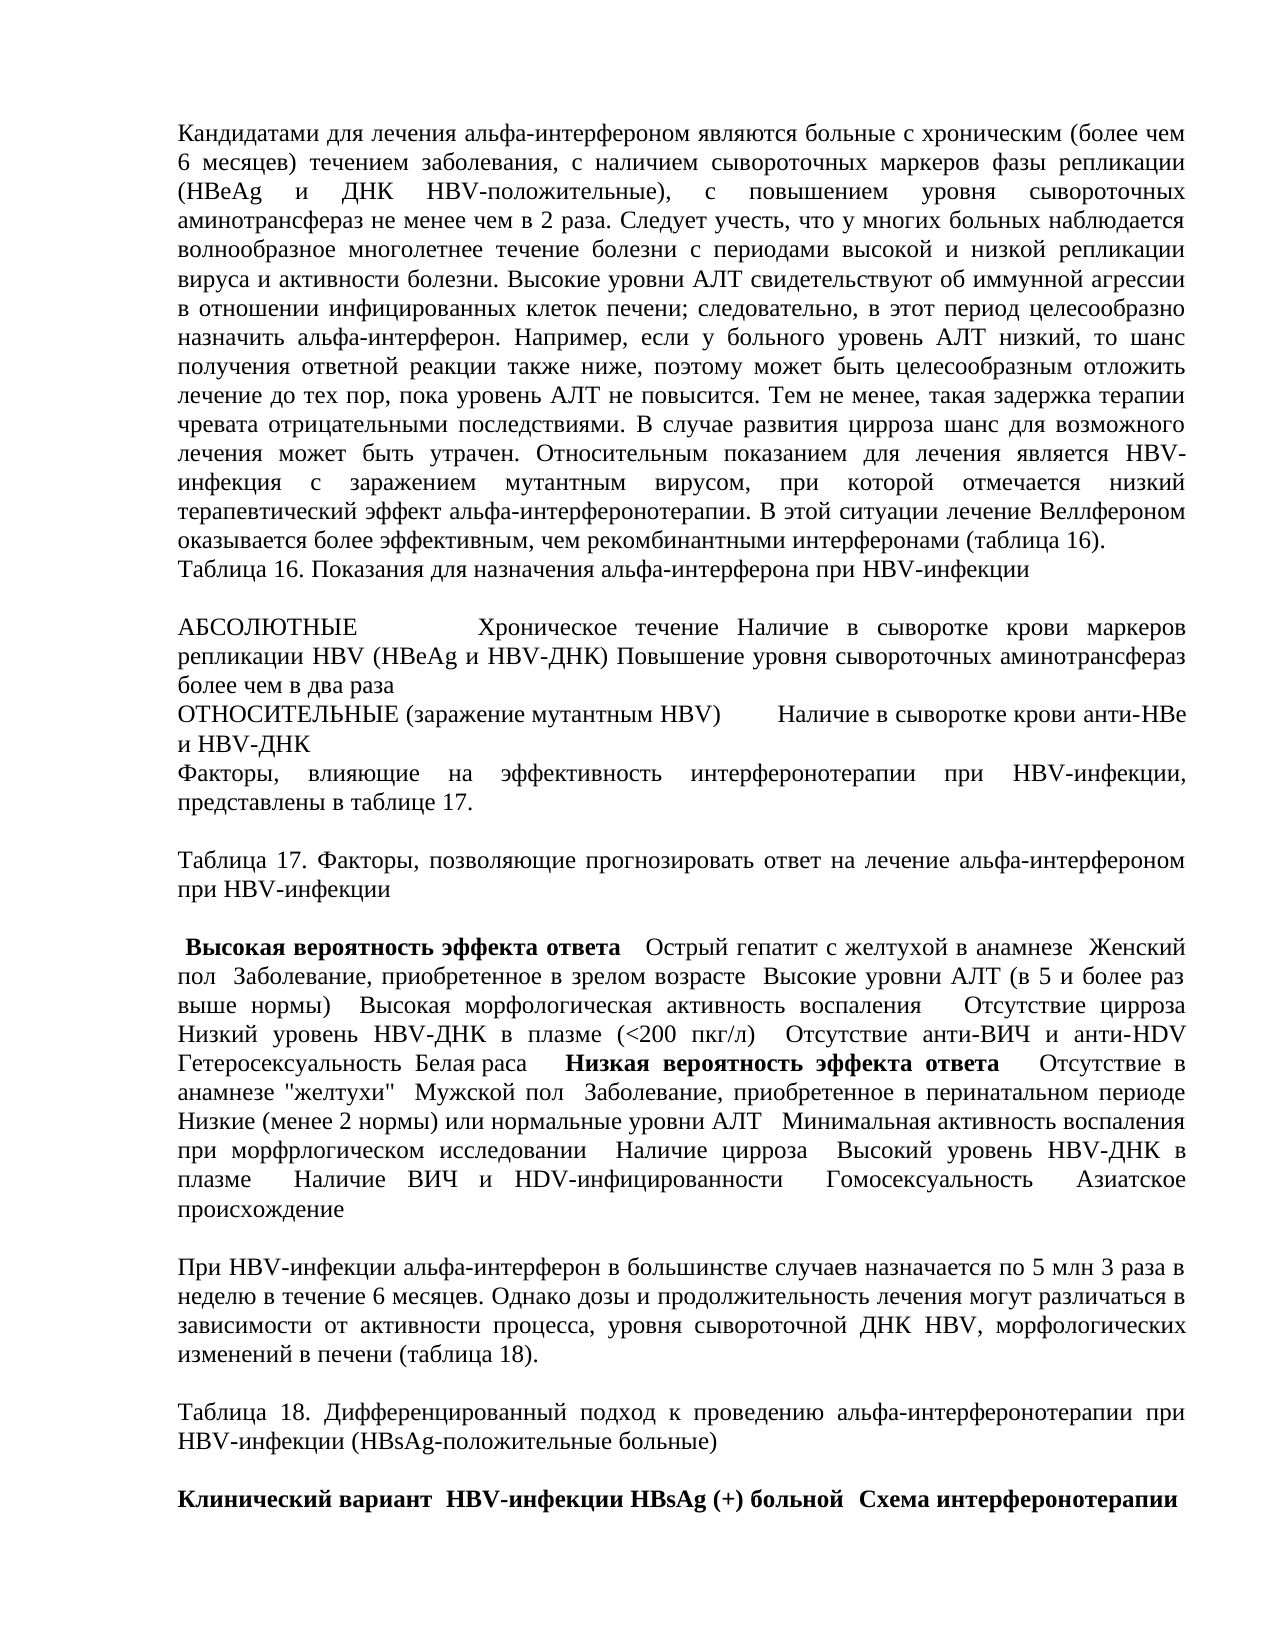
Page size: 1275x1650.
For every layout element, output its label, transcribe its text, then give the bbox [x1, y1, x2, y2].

text Факторы, влияющие на эффективность интерферонотерапии при HBV-инфекции, представлены в таблице 17. [177, 757, 1186, 816]
text Таблица 16. Показания для назначения альфа-интерферона при HBV-инфекции [177, 554, 1186, 583]
text При HBV-инфекции альфа-интерферон в большинстве случаев назначается по 5 млн 3 раза в неделю в течение 6 месяцев. Однако дозы и продолжительность лечения могут различаться в зависимости от активности процесса, уровня сывороточной ДНК HBV, морфологических изменений в печени (таблица 18). [177, 1252, 1186, 1368]
text ОТНОСИТЕЛЬНЫЕ (заражение мутантным HBV) Наличие в сыворотке крови анти-HBe и HBV-ДНК [177, 699, 1186, 757]
text АБСОЛЮТНЫЕ Хроническое течение Наличие в сыворотке крови маркеров репликации HBV (HBeAg и HBV-ДНК) Повышение уровня сывороточных аминотрансфераз более чем в два раза [177, 612, 1186, 699]
text Таблица 17. Факторы, позволяющие прогнозировать ответ на лечение альфа-интерфероном при HBV-инфекции [177, 845, 1186, 903]
text Таблица 18. Дифференцированный подход к проведению альфа-интерферонотерапии при HBV-инфекции (HBsAg-положительные больные) [177, 1397, 1186, 1455]
text Кандидатами для лечения альфа-интерфероном являются больные с хроническим (более чем 6 месяцев) течением заболевания, с наличием сывороточных маркеров фазы репликации (HBeAg и ДНК HBV-положительные), с повышением уровня сывороточных аминотрансфераз не менее чем в 2 раза. Следует учесть, что у многих больных наблюдается волнообразное многолетнее течение болезни с периодами высокой и низкой репликации вируса и активности болезни. Высокие уровни АЛТ свидетельствуют об иммунной агрессии в отношении инфицированных клеток печени; следовательно, в этот период целесообразно назначить альфа-интерферон. Например, если у больного уровень АЛТ низкий, то шанс получения ответной реакции также ниже, поэтому может быть целесообразным отложить лечение до тех пор, пока уровень АЛТ не повысится. Тем не менее, такая задержка терапии чревата отрицательными последствиями. В случае развития цирроза шанс для возможного лечения может быть утрачен. Относительным показанием для лечения является HBV-инфекция с заражением мутантным вирусом, при которой отмечается низкий терапевтический эффект альфа-интерферонотерапии. В этой ситуации лечение Веллфероном оказывается более эффективным, чем рекомбинантными интерферонами (таблица 16). [177, 118, 1186, 554]
text Клинический вариант HBV-инфекции HBsAg (+) больной Схема интерферонотерапии [177, 1484, 1186, 1513]
text Высокая вероятность эффекта ответа Острый гепатит с желтухой в анамнезе Женский пол Заболевание, приобретенное в зрелом возрасте Высокие уровни АЛТ (в 5 и более раз выше нормы) Высокая морфологическая активность воспаления Отсутствие цирроза Низкий уровень HBV-ДНК в плазме (<200 пкг/л) Отсутствие анти-ВИЧ и анти-HDV Гетеросексуальность Белая раса Низкая вероятность эффекта ответа Отсутствие в анамнезе "желтухи" Мужской пол Заболевание, приобретенное в перинатальном периоде Низкие (менее 2 нормы) или нормальные уровни АЛТ Минимальная активность воспаления при морфрлогическом исследовании Наличие цирроза Высокий уровень HBV-ДНК в плазме Наличие ВИЧ и HDV-инфицированности Гомосексуальность Азиатское происхождение [177, 932, 1186, 1222]
